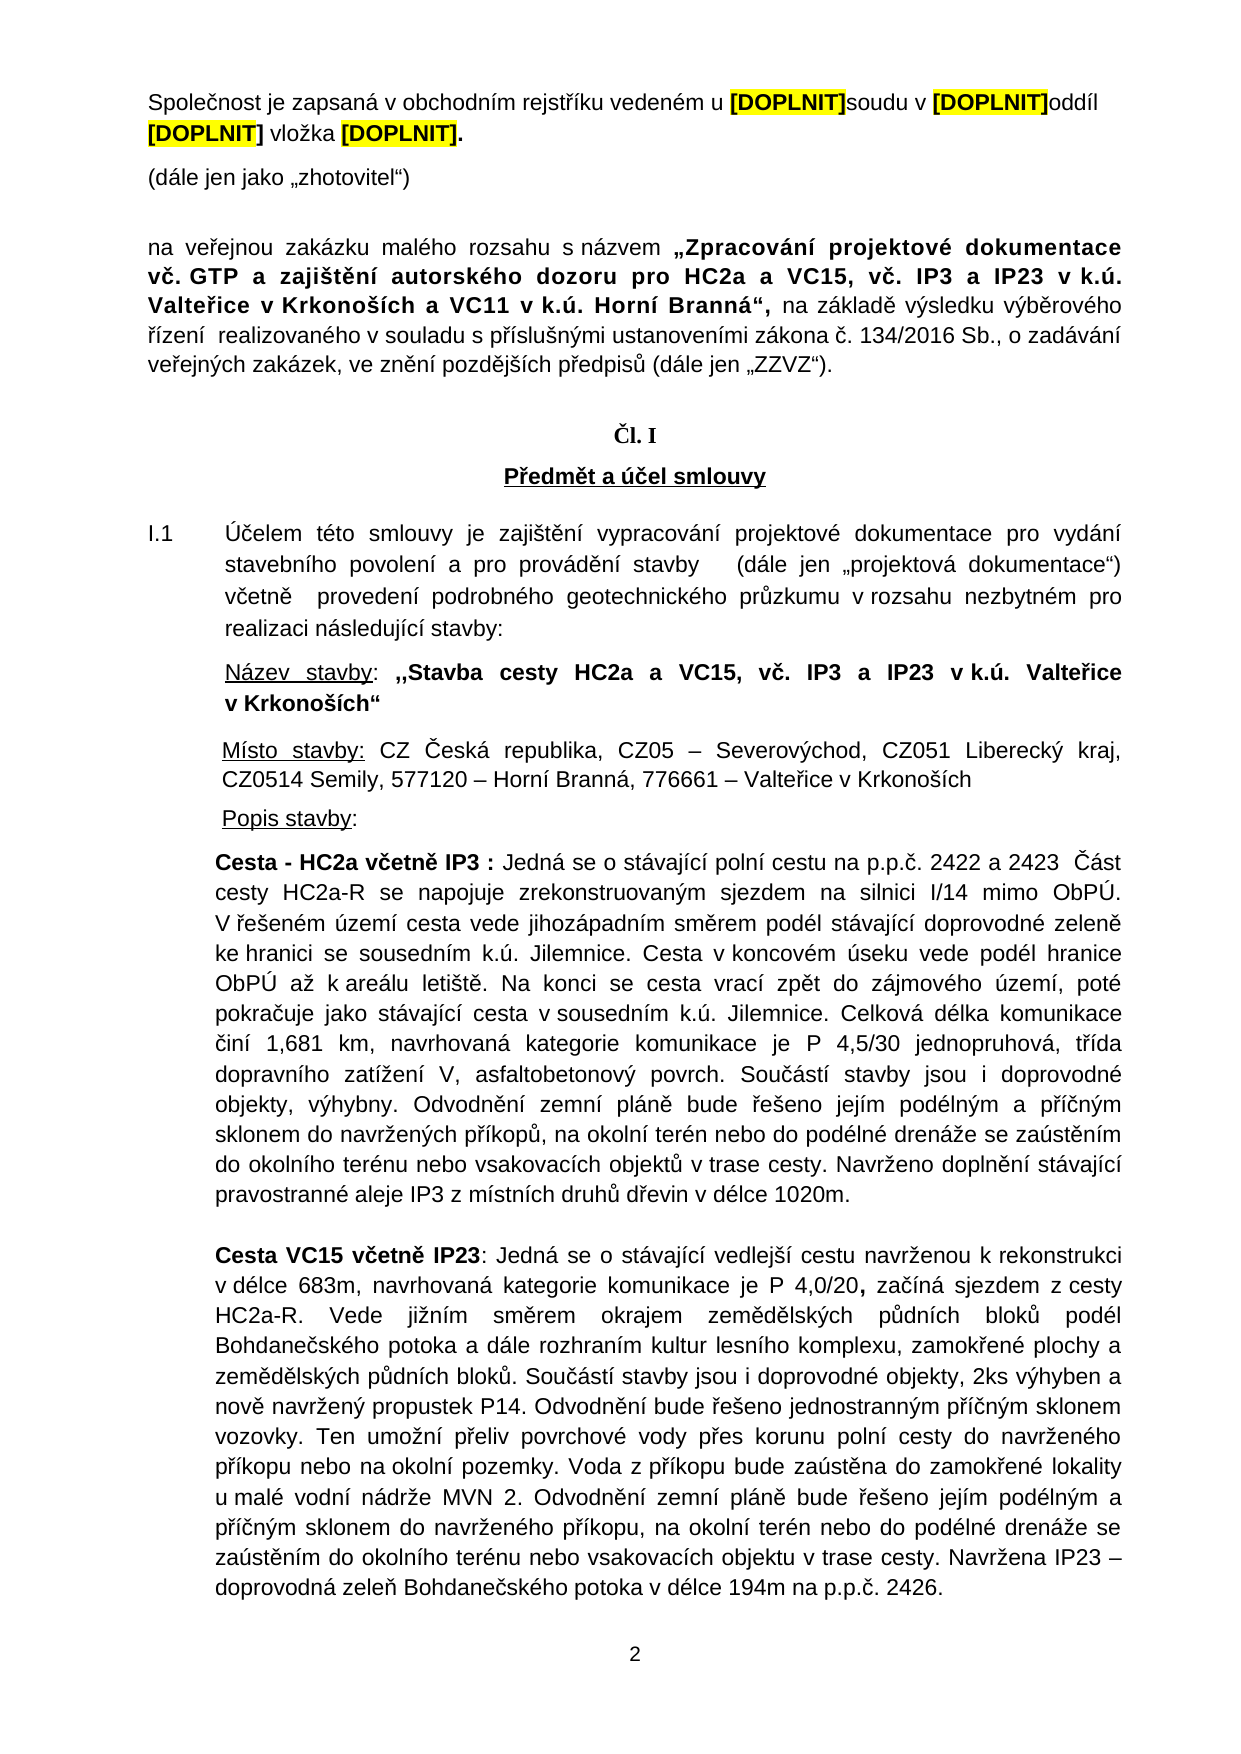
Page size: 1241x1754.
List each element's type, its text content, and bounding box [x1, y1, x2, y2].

text Místo stavby: CZ Česká republika, CZ05 – Severovýchod, CZ051 Liberecký kraj, CZ0514 Semily, 577120 – Horní Branná, 776661 – Valteřice v Krkonoších [222, 734, 1122, 792]
text Předmět a účel smlouvy [148, 461, 1122, 491]
text na veřejnou zakázku malého rozsahu s názvem „Zpracování projektové dokumentace vč. GTP a zajištění autorského dozoru pro HC2a a VC15, vč. IP3 a IP23 v k.ú. Valteřice v Krkonoších a VC11 v k.ú. Horní Branná“, na základě výsledku výběrového řízení realizovaného v souladu s příslušnými ustanoveními zákona č. 134/2016 Sb., o zadávání veřejných zakázek, ve znění pozdějších předpisů (dále jen „ZZVZ“). [148, 232, 1122, 378]
text Cesta VC15 včetně IP23: Jedná se o stávající vedlejší cestu navrženou k rekonstrukci v délce 683m, navrhovaná kategorie komunikace je P 4,0/20, začíná sjezdem z cesty HC2a-R. Vede jižním směrem okrajem zemědělských půdních bloků podél Bohdanečského potoka a dále rozhraním kultur lesního komplexu, zamokřené plochy a zemědělských půdních bloků. Součástí stavby jsou i doprovodné objekty, 2ks výhyben a nově navržený propustek P14. Odvodnění bude řešeno jednostranným příčným sklonem vozovky. Ten umožní přeliv povrchové vody přes korunu polní cesty do navrženého příkopu nebo na okolní pozemky. Voda z příkopu bude zaústěna do zamokřené lokality u malé vodní nádrže MVN 2. Odvodnění zemní pláně bude řešeno jejím podélným a příčným sklonem do navrženého příkopu, na okolní terén nebo do podélné drenáže se zaústěním do okolního terénu nebo vsakovacích objektu v trase cesty. Navržena IP23 – doprovodná zeleň Bohdanečského potoka v délce 194m na p.p.č. 2426. [215, 1242, 1122, 1600]
list Popis stavby: [222, 805, 1122, 831]
text (dále jen jako „zhotovitel“) [110, 164, 1122, 191]
list Název stavby: ,,Stavba cesty HC2a a VC15, vč. IP3 a IP23 v k.ú. Valteřice v Krkonoších“ [224, 658, 1122, 716]
text Cesta - HC2a včetně IP3 : Jedná se o stávající polní cestu na p.p.č. 2422 a 2423 Část cesty HC2a-R se napojuje zrekonstruovaným sjezdem na silnici I/14 mimo ObPÚ. V řešeném území cesta vede jihozápadním směrem podél stávající doprovodné zeleně ke hranici se sousedním k.ú. Jilemnice. Cesta v koncovém úseku vede podél hranice ObPÚ až k areálu letiště. Na konci se cesta vrací zpět do zájmového území, poté pokračuje jako stávající cesta v sousedním k.ú. Jilemnice. Celková délka komunikace činí 1,681 km, navrhovaná kategorie komunikace je P 4,5/30 jednopruhová, třída dopravního zatížení V, asfaltobetonový povrch. Součástí stavby jsou i doprovodné objekty, výhybny. Odvodnění zemní pláně bude řešeno jejím podélným a příčným sklonem do navržených příkopů, na okolní terén nebo do podélné drenáže se zaústěním do okolního terénu nebo vsakovacích objektů v trase cesty. Navrženo doplnění stávající pravostranné aleje IP3 z místních druhů dřevin v délce 1020m. [215, 849, 1122, 1208]
text Společnost je zapsaná v obchodním rejstříku vedeném u [DOPLNIT]soudu v [DOPLNIT]oddíl [DOPLNIT] vložka [DOPLNIT]. [148, 89, 1152, 147]
list Účelem této smlouvy je zajištění vypracování projektové dokumentace pro vydání stavebního povolení a pro provádění stavby (dále jen „projektová dokumentace“) včetně provedení podrobného geotechnického průzkumu v rozsahu nezbytném pro realizaci následující stavby: [148, 520, 1122, 641]
text Čl. I [148, 391, 1122, 449]
